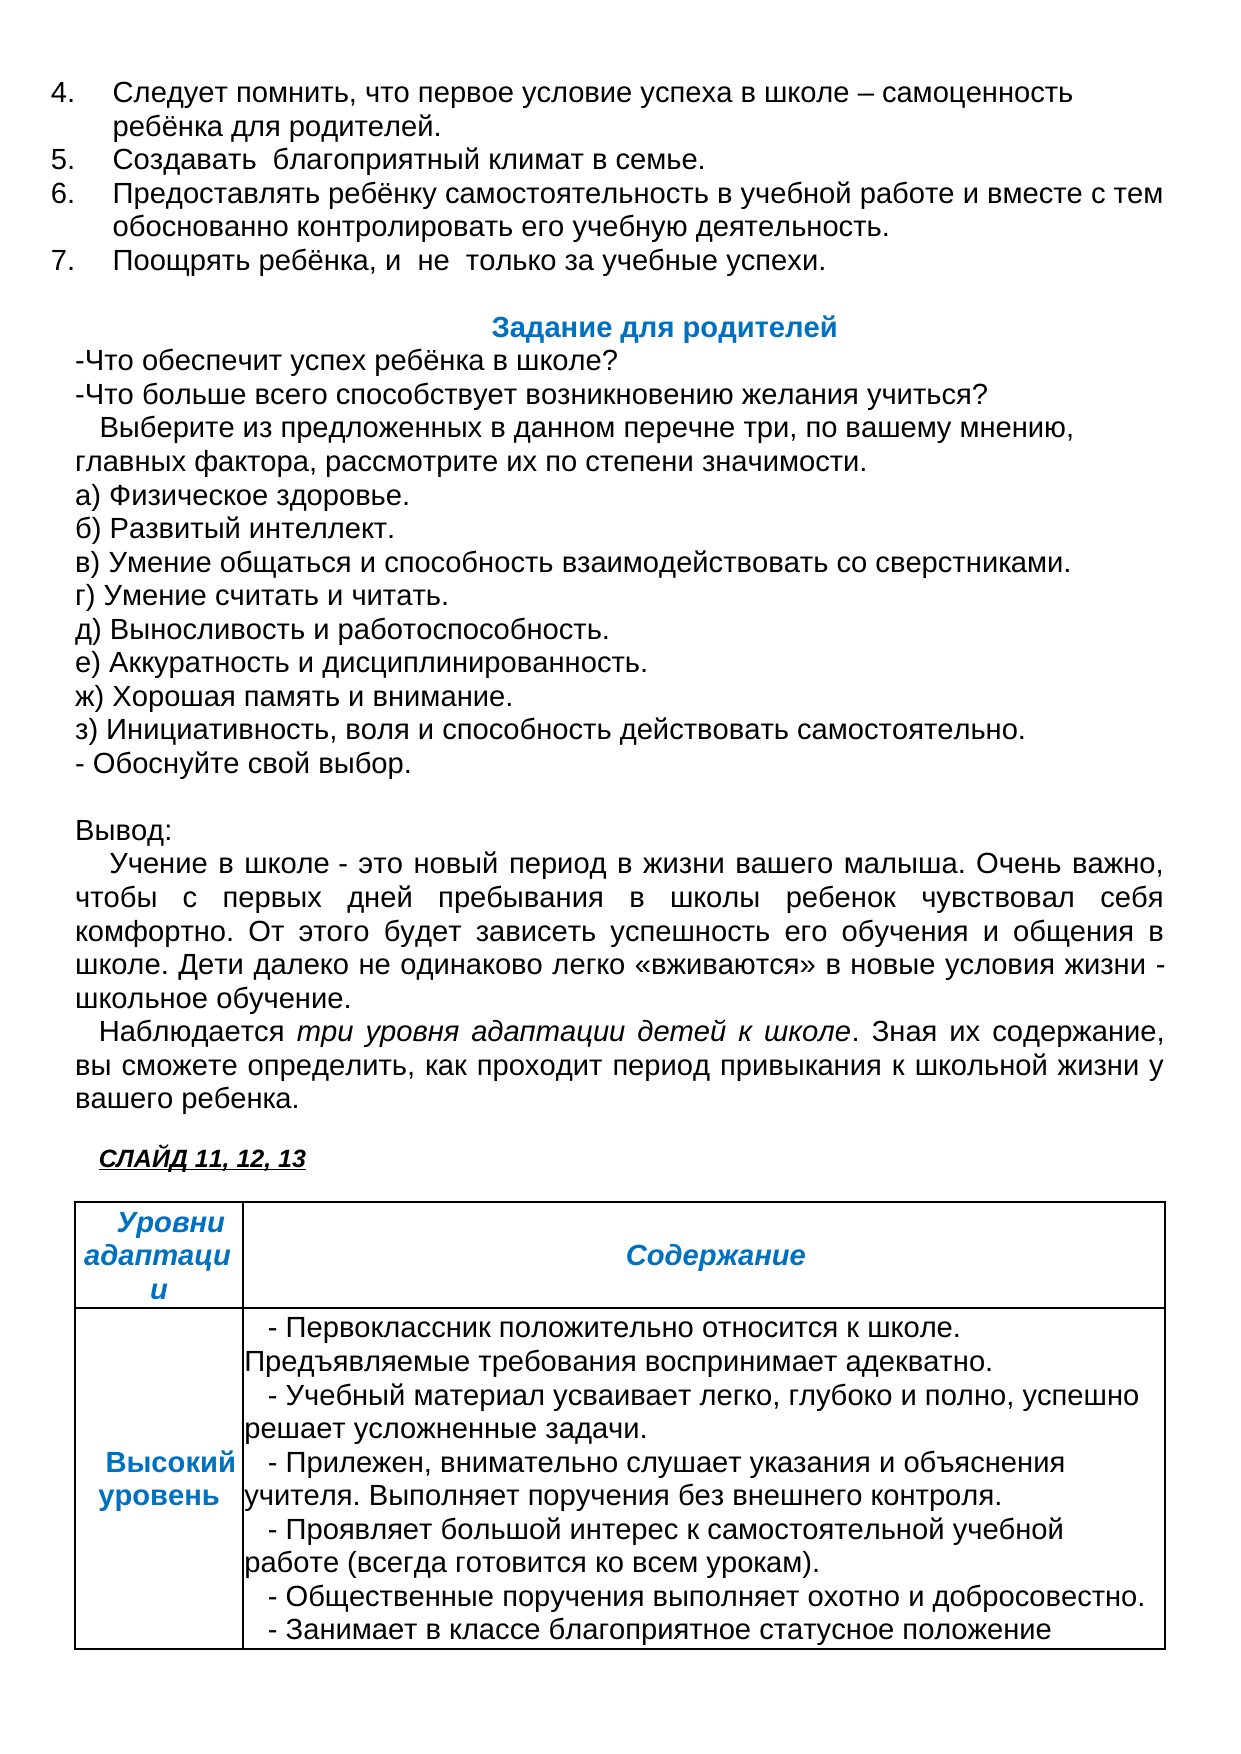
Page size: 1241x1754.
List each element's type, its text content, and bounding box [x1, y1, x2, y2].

text б) Развитый интеллект. [75, 511, 1165, 544]
table_cell Высокий уровень [76, 1309, 242, 1647]
text СЛАЙД 11, 12, 13 [75, 1143, 1165, 1172]
text а) Физическое здоровье. [75, 477, 1165, 511]
text Выберите из предложенных в данном перечне три, по вашему мнению, главных фактора, рассмотрите их по степени значимости. [75, 410, 1165, 477]
text з) Инициативность, воля и способность действовать самостоятельно. [75, 712, 1165, 746]
text е) Аккуратность и дисциплинированность. [75, 645, 1165, 679]
list Создавать благоприятный климат в семье. [75, 142, 1165, 176]
text ж) Хорошая память и внимание. [75, 679, 1165, 712]
text Задание для родителей [164, 310, 1165, 343]
list Следует помнить, что первое условие успеха в школе – самоценность ребёнка для родителей. [75, 75, 1165, 142]
table_header Уровни адаптации [76, 1203, 242, 1307]
text -Что больше всего способствует возникновению желания учиться? [75, 377, 1165, 410]
table_header Содержание [244, 1203, 1164, 1307]
text г) Умение считать и читать. [75, 578, 1165, 612]
list Поощрять ребёнка, и не только за учебные успехи. [75, 243, 1165, 276]
text д) Выносливость и работоспособность. [75, 612, 1165, 645]
list Предоставлять ребёнку самостоятельность в учебной работе и вместе с тем обоснованно контролировать его учебную деятельность. [75, 176, 1165, 243]
text Наблюдается три уровня адаптации детей к школе. Зная их содержание, вы сможете определить, как проходит период привыкания к школьной жизни у вашего ребенка. [75, 1014, 1165, 1115]
text -Что обеспечит успех ребёнка в школе? [75, 343, 1165, 377]
text Вывод: [75, 813, 1165, 846]
text Учение в школе - это новый период в жизни вашего малыша. Очень важно, чтобы с первых дней пребывания в школы ребенок чувствовал себя комфортно. От этого будет зависеть успешность его обучения и общения в школе. Дети далеко не одинаково легко «вживаются» в новые условия жизни - школьное обучение. [75, 846, 1165, 1014]
text в) Умение общаться и способность взаимодействовать со сверстниками. [75, 544, 1165, 578]
table_cell - Первоклассник положительно относится к школе. Предъявляемые требования воспринимает адекватно. - Учебный материал усваивает легко, глубоко и полно, успешно решает усложненные задачи. - Прилежен, внимательно слушает указания и объяснения учителя. Выполняет поручения без внешнего контроля. - Проявляет большой интерес к самостоятельной учебной работе (всегда готовится ко всем урокам). - Общественные поручения выполняет охотно и добросовестно. - Занимает в классе благоприятное статусное положение [244, 1309, 1164, 1647]
text - Обоснуйте свой выбор. [75, 746, 1165, 779]
